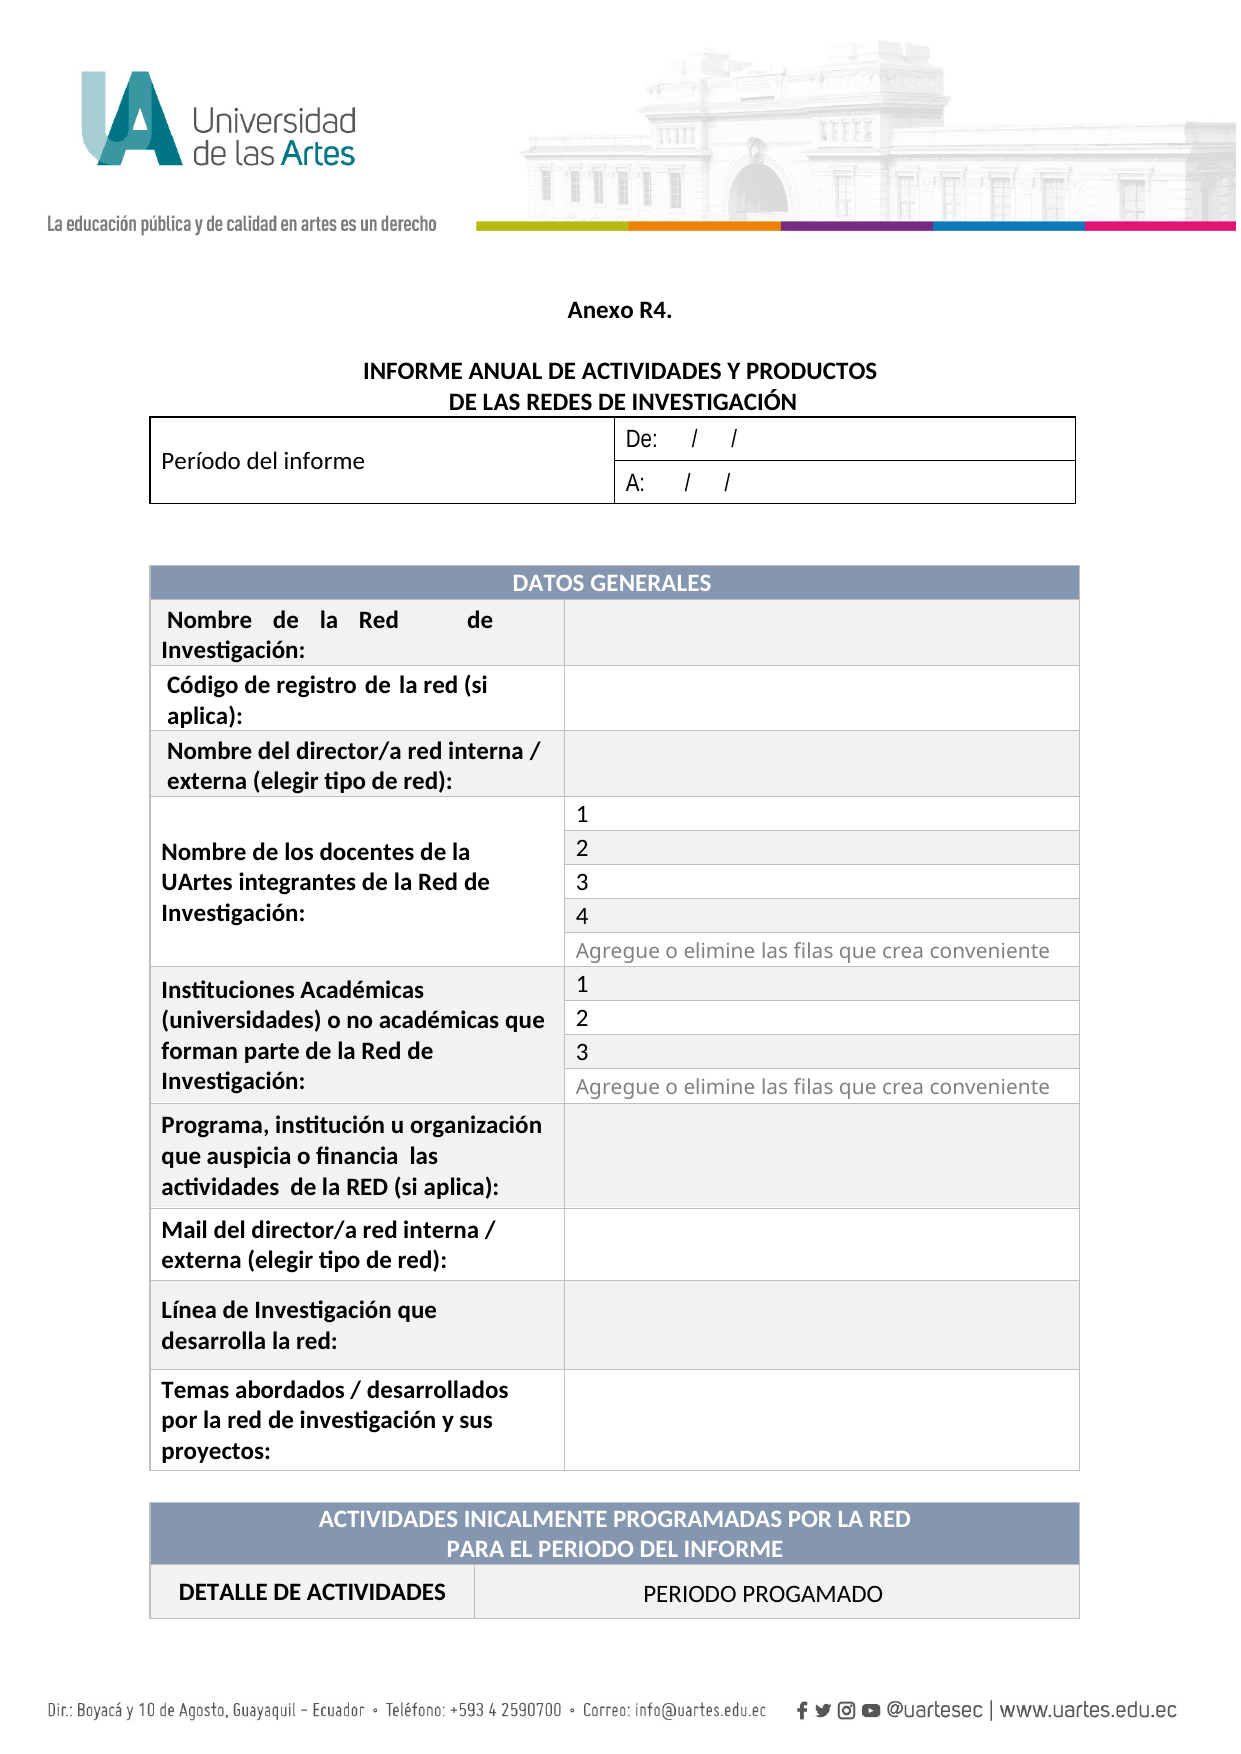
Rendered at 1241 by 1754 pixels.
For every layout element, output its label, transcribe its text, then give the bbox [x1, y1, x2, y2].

table_cell Agregue o elimine las filas que crea conveniente [565, 933, 1079, 966]
table_header Período del informe [151, 418, 614, 503]
table_cell 3 [565, 865, 1079, 898]
table_cell 4 [565, 899, 1079, 932]
table_cell Nombre de la Red de Investigación: [151, 600, 564, 665]
table_cell Línea de Investigación que desarrolla la red: [151, 1281, 564, 1369]
table_cell A: / / [615, 461, 1075, 503]
table_cell PERIODO PROGAMADO [475, 1565, 1079, 1618]
picture [0, 1668, 1241, 1753]
table_cell Código de registro de la red (si aplica): [151, 666, 564, 730]
table_cell Nombre de los docentes de la UArtes integrantes de la Red de Investigación: [151, 797, 564, 966]
text Anexo R4. [150, 294, 1090, 325]
table_cell Programa, institución u organización que auspicia o financia las actividades de la RED (si aplica): [151, 1104, 564, 1207]
table_cell 2 [565, 831, 1079, 864]
table_cell Mail del director/a red interna / externa (elegir tipo de red): [151, 1209, 564, 1280]
text INFORME ANUAL DE ACTIVIDADES Y PRODUCTOS [150, 355, 1090, 386]
table_header DATOS GENERALES [151, 566, 1079, 599]
table_cell [565, 600, 1079, 665]
table_cell Instituciones Académicas (universidades) o no académicas que forman parte de la Red de Investigación: [151, 967, 564, 1102]
table_cell 3 [565, 1035, 1079, 1068]
table_cell [565, 666, 1079, 730]
table_cell 2 [565, 1001, 1079, 1034]
table_cell Agregue o elimine las filas que crea conveniente [565, 1069, 1079, 1102]
picture [0, 1, 1236, 255]
table_cell [565, 731, 1079, 796]
table_cell 1 [565, 967, 1079, 1000]
table_cell DETALLE DE ACTIVIDADES [151, 1565, 474, 1618]
table_header ACTIVIDADES INICALMENTE PROGRAMADAS POR LA RED PARA EL PERIODO DEL INFORME [151, 1503, 1079, 1564]
table_cell Temas abordados / desarrollados por la red de investigación y sus proyectos: [151, 1370, 564, 1470]
table_cell [565, 1370, 1079, 1470]
text DE LAS REDES DE INVESTIGACIÓN [150, 386, 1090, 416]
table_header De: / / [615, 418, 1075, 460]
table_cell [565, 1281, 1079, 1369]
table_cell 1 [565, 797, 1079, 830]
table_cell [565, 1209, 1079, 1280]
table_cell Nombre del director/a red interna / externa (elegir tipo de red): [151, 731, 564, 796]
table_cell [565, 1104, 1079, 1207]
